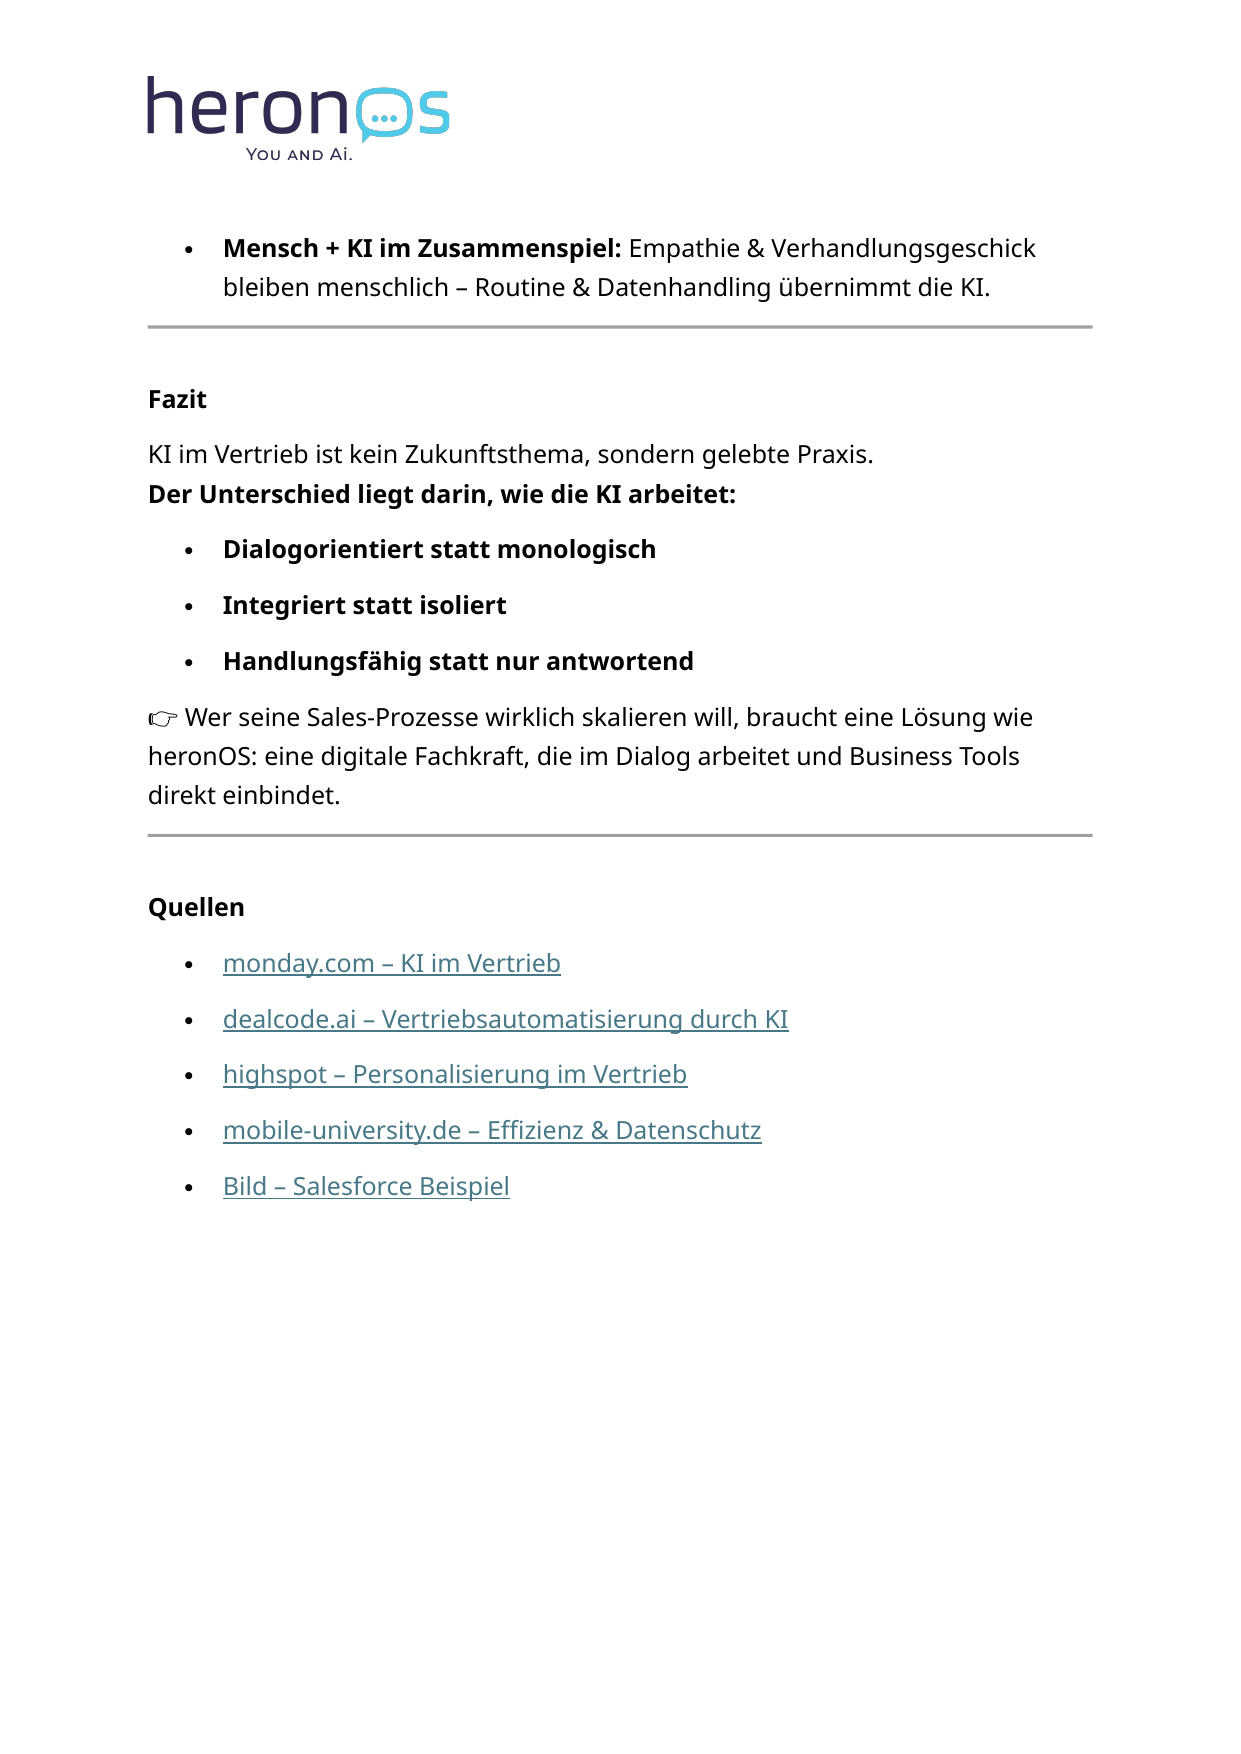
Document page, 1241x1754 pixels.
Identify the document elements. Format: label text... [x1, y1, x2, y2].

list dealcode.ai – Vertriebsautomatisierung durch KI [185, 1001, 1093, 1035]
text 👉 Wer seine Sales-Prozesse wirklich skalieren will, braucht eine Lösung wie heronOS: eine digitale Fachkraft, die im Dialog arbeitet und Business Tools direkt einbindet. [148, 699, 1093, 812]
list Bild – Salesforce Beispiel [185, 1169, 1093, 1203]
list Handlungsfähig statt nur antwortend [185, 644, 1093, 678]
picture [147, 73, 450, 163]
list Dialogorientiert statt monologisch [185, 532, 1093, 566]
text KI im Vertrieb ist kein Zukunftsthema, sondern gelebte Praxis. Der Unterschied liegt darin, wie die KI arbeitet: [148, 437, 1093, 510]
text Fazit [148, 381, 1093, 415]
text Quellen [148, 889, 1093, 924]
list mobile-university.de – Effizienz & Datenschutz [185, 1113, 1093, 1147]
list highspot – Personalisierung im Vertrieb [185, 1057, 1093, 1091]
list Integriert statt isoliert [185, 588, 1093, 622]
list Mensch + KI im Zusammenspiel: Empathie & Verhandlungsgeschick bleiben menschlich – Routine & Datenhandling übernimmt die KI. [185, 230, 1093, 304]
list monday.com – KI im Vertrieb [185, 945, 1093, 979]
